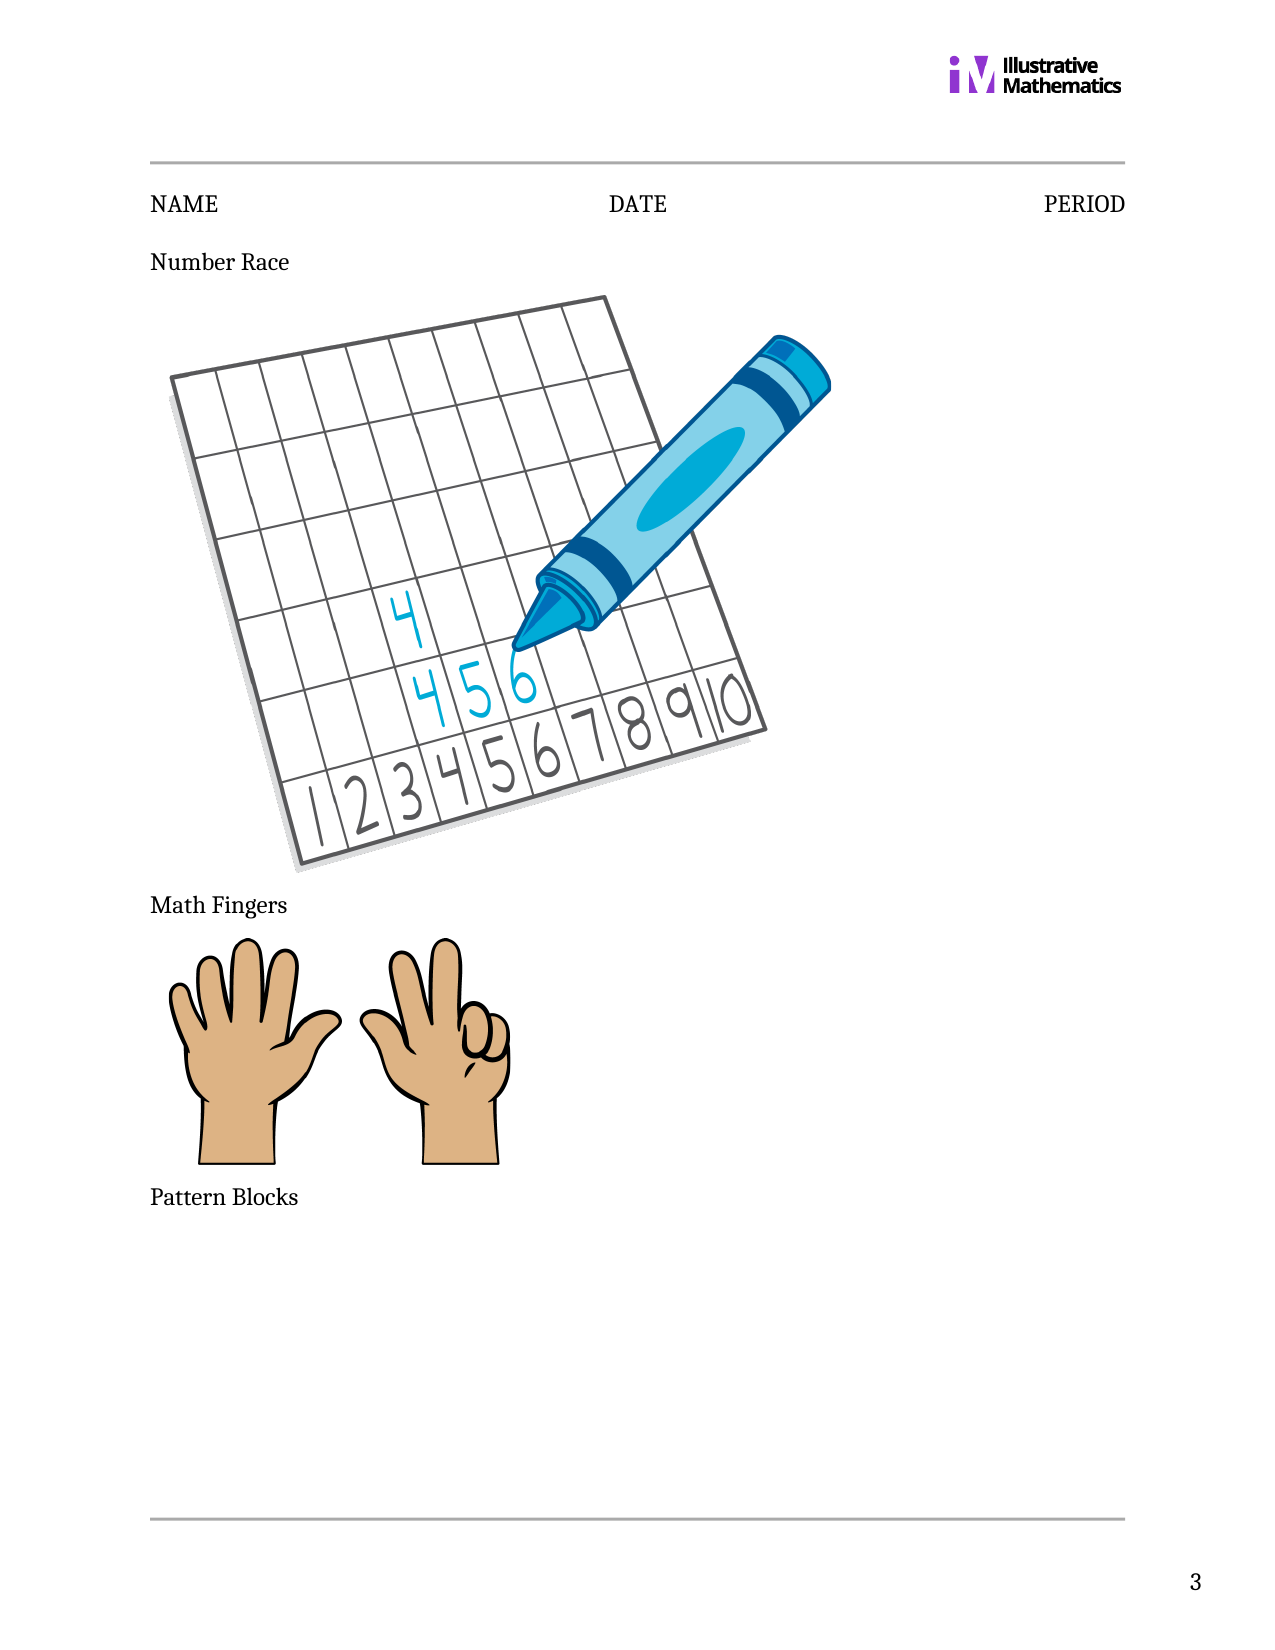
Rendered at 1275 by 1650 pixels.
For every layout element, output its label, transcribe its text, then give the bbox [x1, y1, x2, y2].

text Math Fingers [150, 891, 1125, 920]
text Number Race [150, 247, 1125, 276]
picture [168, 295, 832, 873]
picture [168, 938, 511, 1165]
text Pattern Blocks [150, 1183, 1125, 1212]
picture [949, 55, 1121, 93]
